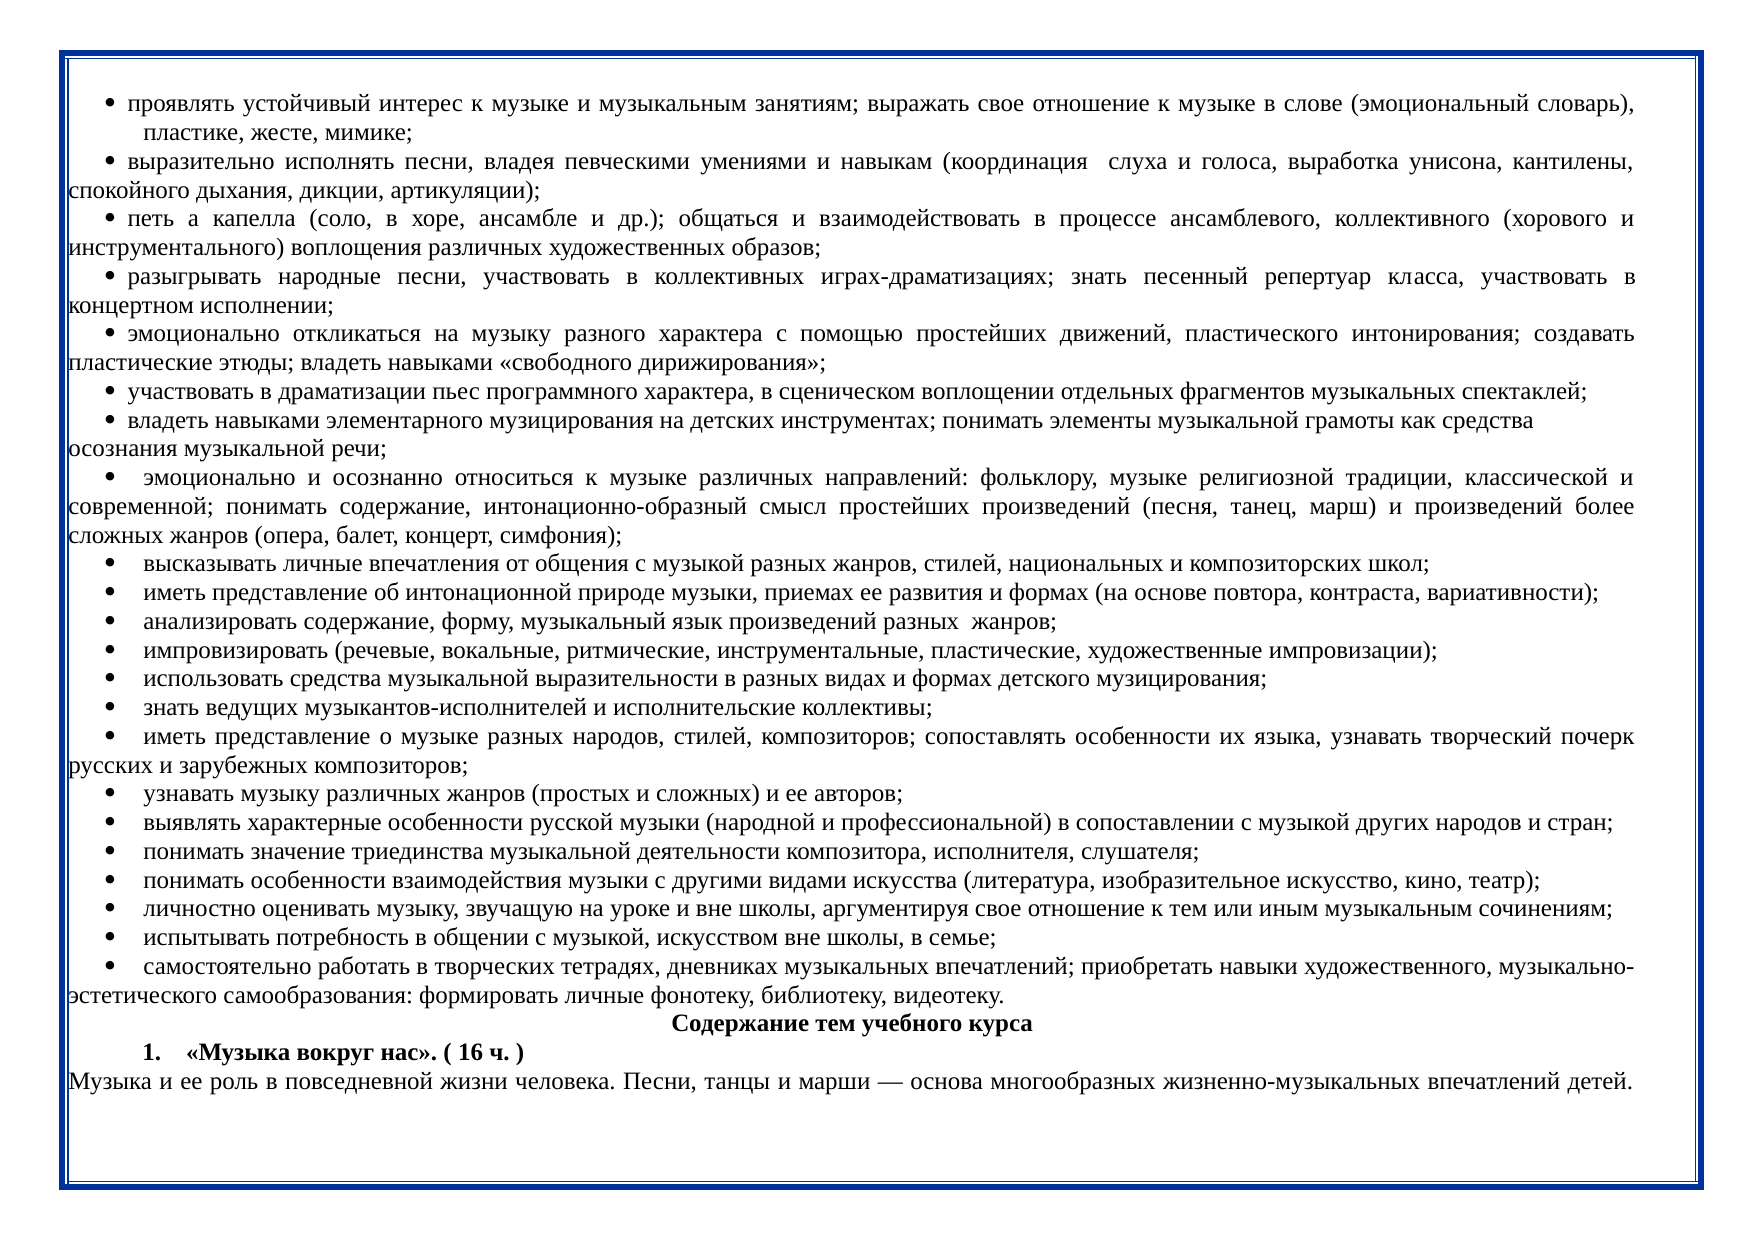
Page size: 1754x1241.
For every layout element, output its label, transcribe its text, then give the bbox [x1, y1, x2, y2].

list эмоционально и осознанно относиться к музыке различных направлений: фольклору, музыке религиозной традиции, классической и современной; понимать содержание, интонационно-образный смысл простейших произведений (песня, танец, марш) и произведений более сложных жанров (опера, балет, концерт, симфония); [69, 462, 1636, 548]
list владеть навыками элементарного музицирования на детских инструментах; понимать элементы музыкальной грамоты как средства [69, 405, 1636, 433]
list выявлять характерные особенности русской музыки (народной и профессиональной) в сопоставлении с музыкой других народов и стран; [69, 807, 1636, 836]
list «Музыка вокруг нас». ( 16 ч. ) [142, 1037, 1636, 1066]
list использовать средства музыкальной выразительности в разных видах и формах детского музицирования; [69, 663, 1636, 692]
text Содержание тем учебного курса [69, 1008, 1636, 1037]
list понимать значение триединства музыкальной деятельности композитора, исполнителя, слушателя; [69, 836, 1636, 865]
text осознания музыкальной речи; [69, 433, 1636, 462]
list участвовать в драматизации пьес программного характера, в сценическом воплощении отдельных фрагментов музыкальных спектаклей; [69, 376, 1636, 405]
list высказывать личные впечатления от общения с музыкой разных жанров, стилей, национальных и композиторских школ; [106, 548, 1636, 577]
list понимать особенности взаимодействия музыки с другими видами искусства (литература, изобразительное искусство, кино, театр); [69, 865, 1636, 893]
list разыгрывать народные песни, участвовать в коллективных играх-драматизациях; знать песенный репертуар клaссa, участвовать в концертном исполнении; [69, 261, 1636, 318]
list импровизировать (речевые, вокальные, ритмические, инструментальные, пластические, художественные импровизации); [69, 635, 1636, 663]
list личностно оценивать музыку, звучащую на уроке и вне школы, аргументируя свое отношение к тем или иным музыкальным сочинениям; [69, 893, 1636, 922]
list анализировать содержание, форму, музыкальный язык произведений разных жанров; [69, 606, 1636, 635]
list проявлять устойчивый интерес к музыке и музыкальным занятиям; выражать свое отношение к музыке в слове (эмоциональный словарь), пластике, жесте, мимике; [106, 88, 1636, 146]
list знать ведущих музыкантов-исполнителей и исполнительские коллективы; [69, 692, 1636, 721]
list иметь представление об интонационной природе музыки, приемах ее развития и формах (на основе повтора, контраста, вариативности); [69, 577, 1636, 606]
list узнавать музыку различных жанров (простых и сложных) и ее авторов; [106, 778, 1636, 807]
list петь а капелла (соло, в хоре, ансамбле и др.); общаться и взаимодействовать в процессе ансамблевого, коллективного (хорового и инструментального) воплощения различных художественных образов; [69, 203, 1636, 261]
list самостоятельно работать в творческих тетрадях, дневниках музыкальных впечатлений; приобретать навыки художественного, музыкально-эстетического самообразования: формировать личные фонотеку, библиотеку, видеотеку. [69, 951, 1636, 1008]
list выразительно исполнять песни, владея певческими умениями и навыкам (координация слуха и голоса, выработка унисона, кантилены, спокойного дыхания, дикции, артикуляции); [69, 146, 1636, 203]
list эмоционально откликаться на музыку разного характера с помощью простейших движений, пластического интонирования; создавать пластические этюды; владеть навыками «свободного дирижирования»; [69, 318, 1636, 376]
list иметь представление о музыке разных народов, стилей, композиторов; сопоставлять особенности их языка, узнавать творческий почерк русских и зарубежных композиторов; [69, 721, 1636, 778]
list испытывать потребность в общении с музыкой, искусством вне школы, в семье; [69, 922, 1636, 951]
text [69, 1066, 1636, 1095]
